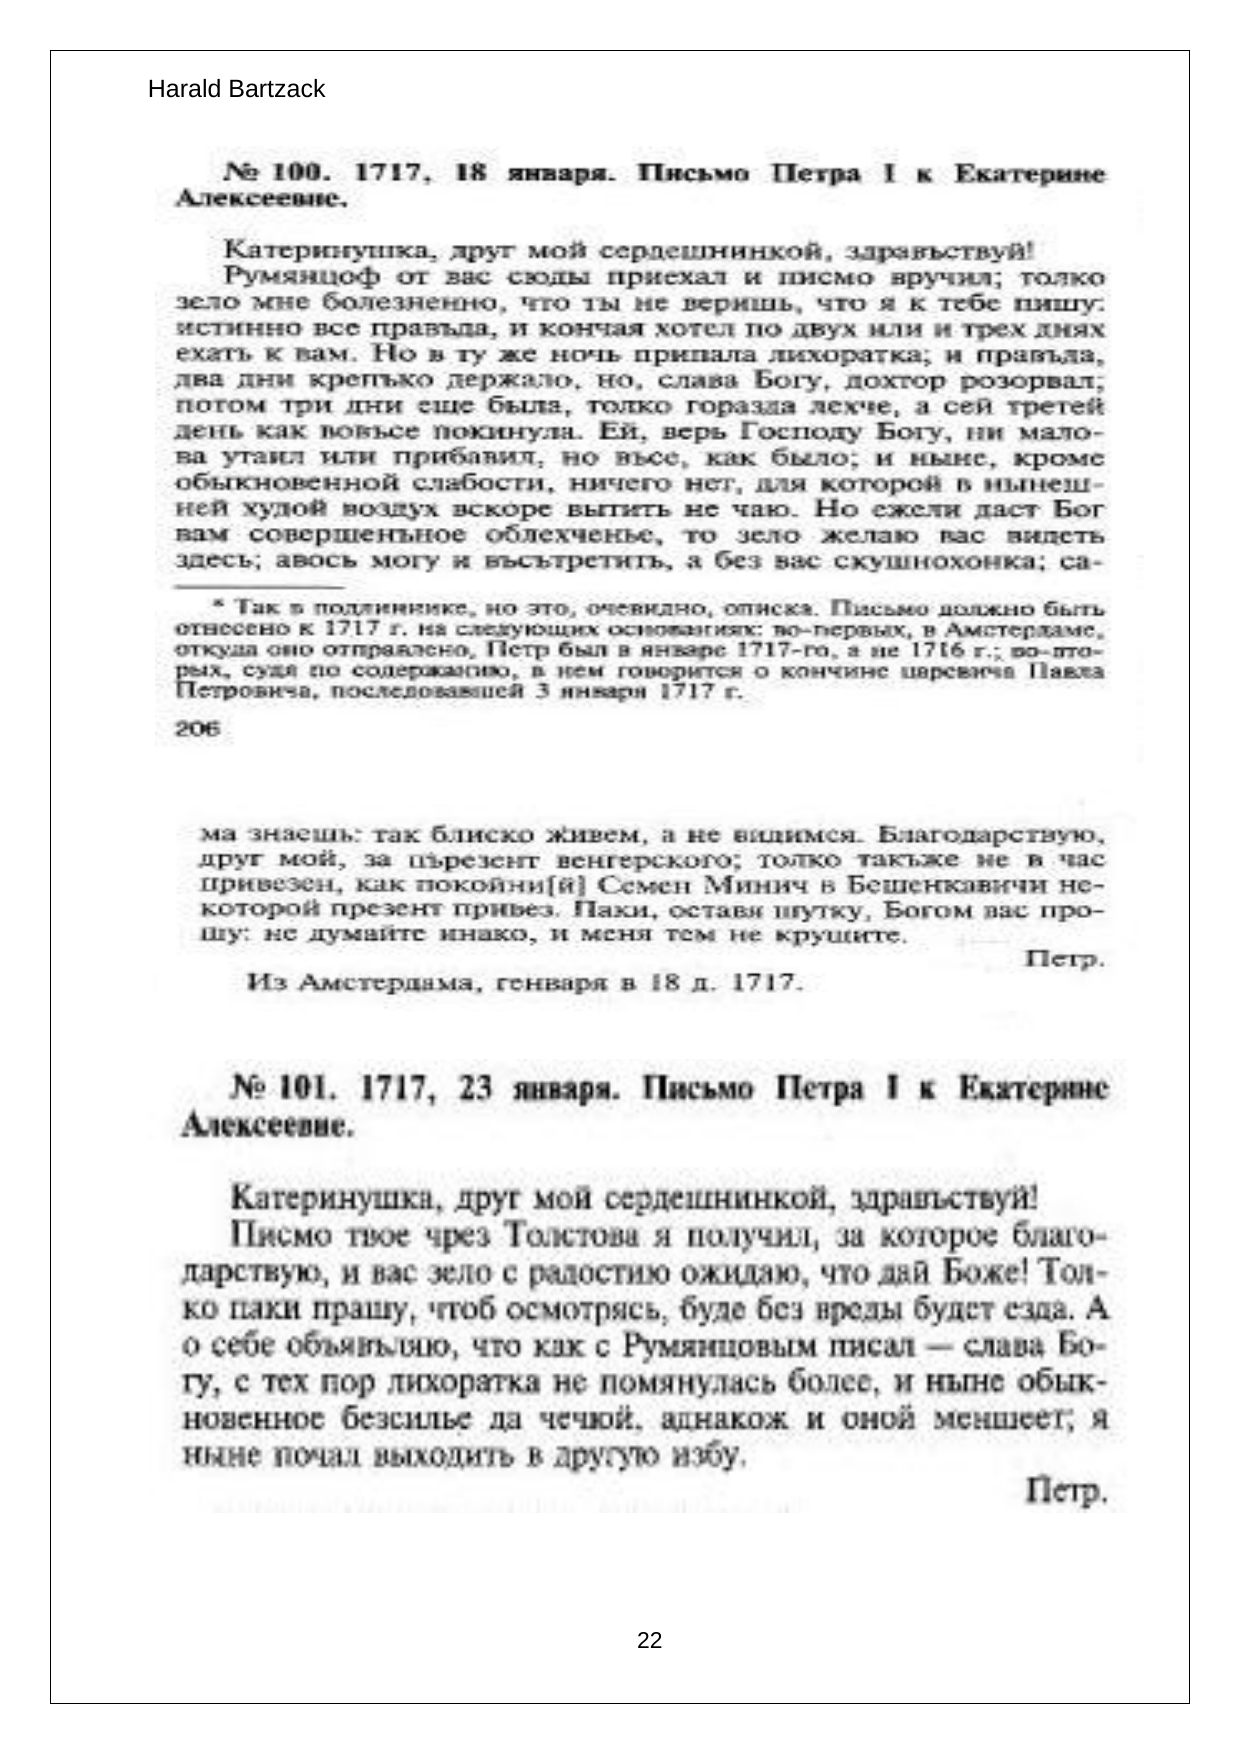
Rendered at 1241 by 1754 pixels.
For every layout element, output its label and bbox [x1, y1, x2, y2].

picture [155, 128, 1145, 764]
picture [147, 1059, 1154, 1513]
picture [152, 788, 1147, 1035]
